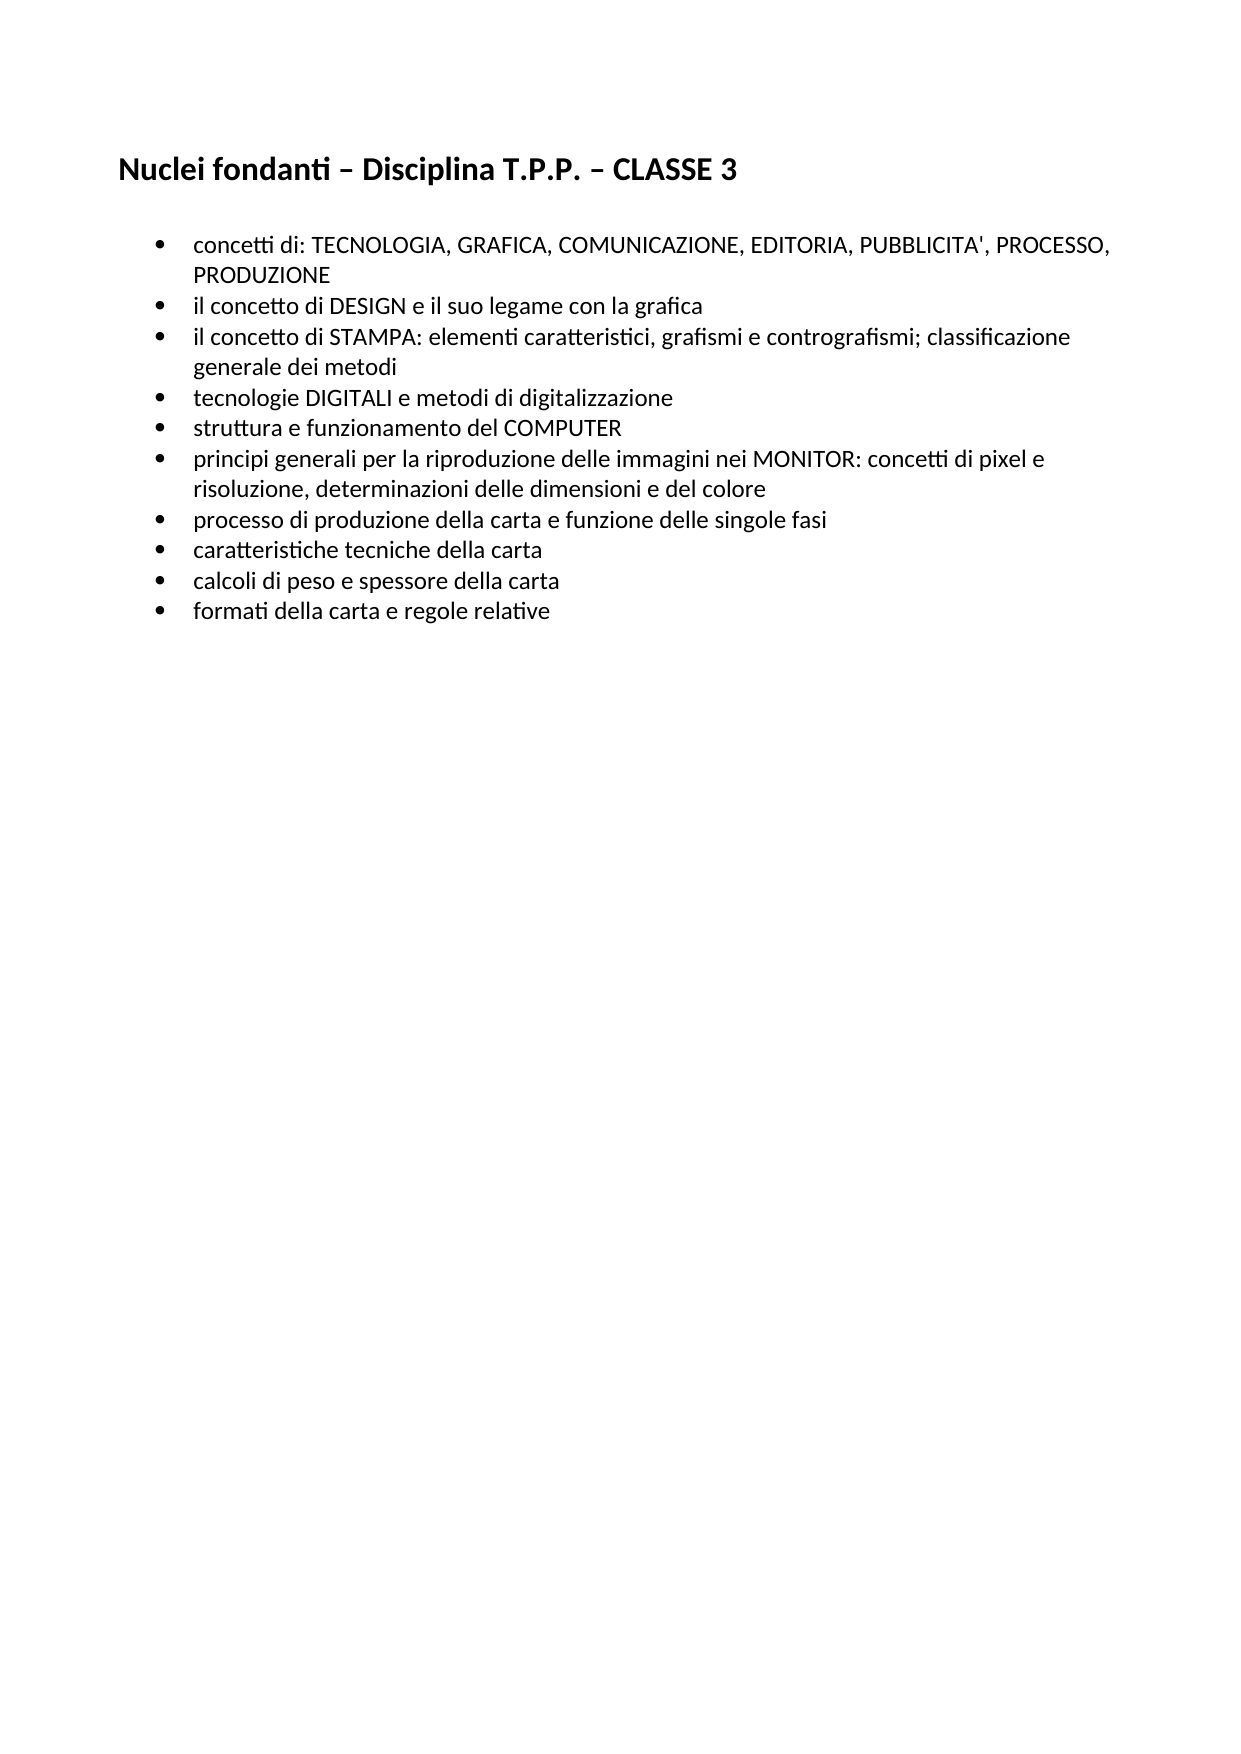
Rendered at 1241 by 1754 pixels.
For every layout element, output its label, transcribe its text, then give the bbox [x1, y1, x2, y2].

list principi generali per la riproduzione delle immagini nei MONITOR: concetti di pixel e risoluzione, determinazioni delle dimensioni e del colore [156, 443, 1122, 504]
list caratteristiche tecniche della carta [156, 534, 1122, 565]
text Nuclei fondanti – Disciplina T.P.P. – CLASSE 3 [118, 148, 1122, 188]
list concetti di: TECNOLOGIA, GRAFICA, COMUNICAZIONE, EDITORIA, PUBBLICITA', PROCESSO, PRODUZIONE [156, 229, 1122, 290]
list il concetto di STAMPA: elementi caratteristici, grafismi e contrografismi; classificazione generale dei metodi [156, 321, 1122, 382]
list calcoli di peso e spessore della carta [156, 565, 1122, 595]
list tecnologie DIGITALI e metodi di digitalizzazione [156, 382, 1122, 412]
list formati della carta e regole relative [156, 595, 1122, 626]
list processo di produzione della carta e funzione delle singole fasi [156, 504, 1122, 534]
list il concetto di DESIGN e il suo legame con la grafica [156, 290, 1122, 321]
list struttura e funzionamento del COMPUTER [156, 412, 1122, 443]
